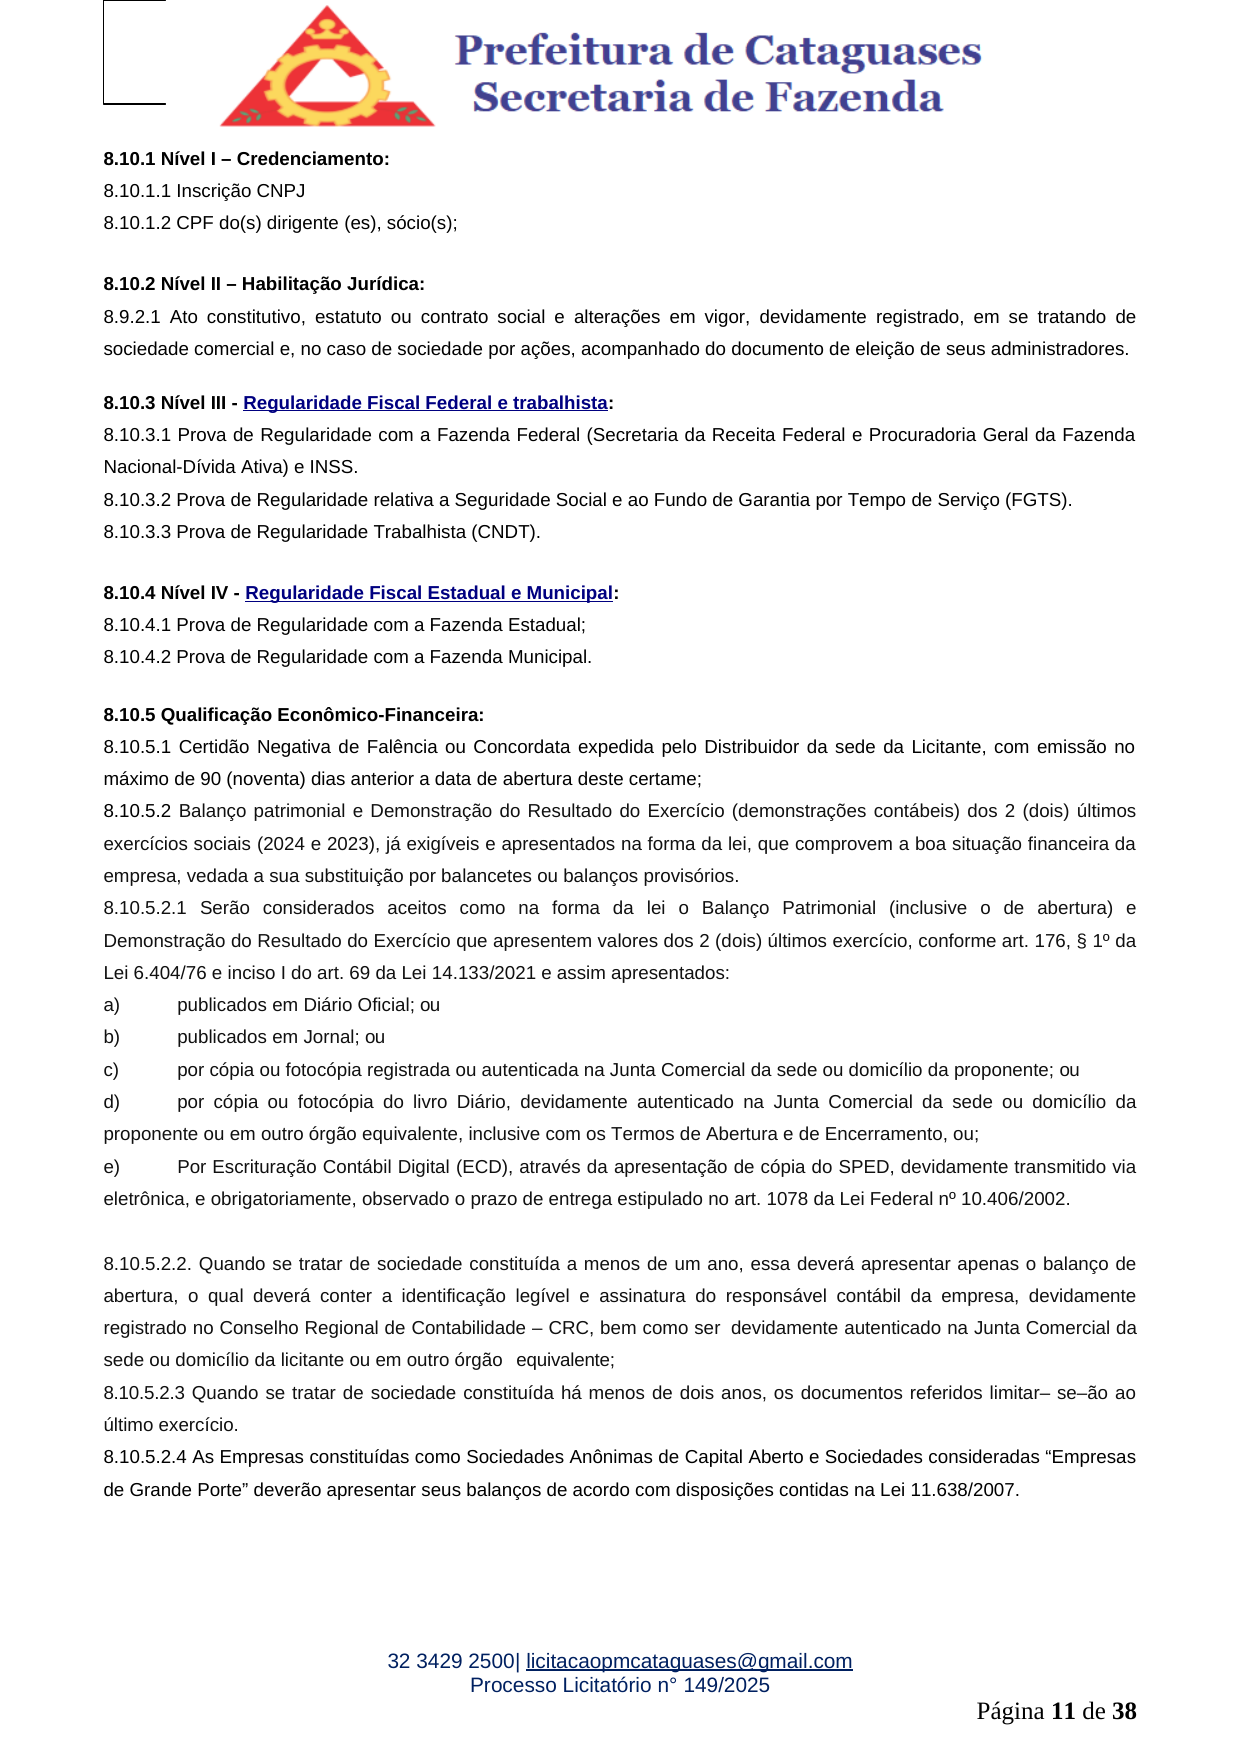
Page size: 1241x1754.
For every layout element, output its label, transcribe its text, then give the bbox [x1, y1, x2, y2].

text 8.10.2 Nível II – Habilitação Jurídica: [103, 273, 1137, 295]
text 8.10.1.1 Inscrição CNPJ [103, 180, 1137, 201]
list 8.10.5.2.3 Quando se tratar de sociedade constituída há menos de dois anos, os documentos referidos limitar– se–ão ao último exercício. [103, 1382, 1137, 1435]
list publicados em Jornal; ou [103, 1026, 1137, 1048]
text 8.10.5.2.4 As Empresas constituídas como Sociedades Anônimas de Capital Aberto e Sociedades consideradas “Empresas de Grande Porte” deverão apresentar seus balanços de acordo com disposições contidas na Lei 11.638/2007. [103, 1446, 1137, 1500]
text 8.10.3.3 Prova de Regularidade Trabalhista (CNDT). [103, 521, 1137, 542]
text 8.10.4.1 Prova de Regularidade com a Fazenda Estadual; [103, 614, 1137, 636]
text 8.9.2.1 Ato constitutivo, estatuto ou contrato social e alterações em vigor, devidamente registrado, em se tratando de sociedade comercial e, no caso de sociedade por ações, acompanhado do documento de eleição de seus administradores. [103, 305, 1137, 359]
text 8.10.4 Nível IV - Regularidade Fiscal Estadual e Municipal: [103, 582, 1137, 603]
picture [165, 0, 1075, 148]
text 8.10.1.2 CPF do(s) dirigente (es), sócio(s); [103, 212, 1137, 234]
text 8.10.3 Nível III - Regularidade Fiscal Federal e trabalhista: [103, 392, 1137, 413]
text 8.10.3.1 Prova de Regularidade com a Fazenda Federal (Secretaria da Receita Federal e Procuradoria Geral da Fazenda Nacional-Dívida Ativa) e INSS. [103, 424, 1137, 478]
list publicados em Diário Oficial; ou [103, 994, 1137, 1016]
text 8.10.1 Nível I – Credenciamento: [103, 147, 1137, 169]
list por cópia ou fotocópia registrada ou autenticada na Junta Comercial da sede ou domicílio da proponente; ou [103, 1059, 1137, 1080]
list Por Escrituração Contábil Digital (ECD), através da apresentação de cópia do SPED, devidamente transmitido via eletrônica, e obrigatoriamente, observado o prazo de entrega estipulado no art. 1078 da Lei Federal nº 10.406/2002. [103, 1156, 1137, 1209]
text 8.10.5 Qualificação Econômico-Financeira: [103, 703, 1137, 725]
text 8.10.4.2 Prova de Regularidade com a Fazenda Municipal. [103, 646, 1137, 668]
text 8.10.5.2 Balanço patrimonial e Demonstração do Resultado do Exercício (demonstrações contábeis) dos 2 (dois) últimos exercícios sociais (2024 e 2023), já exigíveis e apresentados na forma da lei, que comprovem a boa situação financeira da empresa, vedada a sua substituição por balancetes ou balanços provisórios. [103, 800, 1137, 886]
text 8.10.5.1 Certidão Negativa de Falência ou Concordata expedida pelo Distribuidor da sede da Licitante, com emissão no máximo de 90 (noventa) dias anterior a data de abertura deste certame; [103, 736, 1137, 789]
text 8.10.3.2 Prova de Regularidade relativa a Seguridade Social e ao Fundo de Garantia por Tempo de Serviço (FGTS). [103, 488, 1137, 510]
list por cópia ou fotocópia do livro Diário, devidamente autenticado na Junta Comercial da sede ou domicílio da proponente ou em outro órgão equivalente, inclusive com os Termos de Abertura e de Encerramento, ou; [103, 1091, 1137, 1145]
text 8.10.5.2.1 Serão considerados aceitos como na forma da lei o Balanço Patrimonial (inclusive o de abertura) e Demonstração do Resultado do Exercício que apresentem valores dos 2 (dois) últimos exercício, conforme art. 176, § 1º da Lei 6.404/76 e inciso I do art. 69 da Lei 14.133/2021 e assim apresentados: [103, 897, 1137, 983]
list 8.10.5.2.2. Quando se tratar de sociedade constituída a menos de um ano, essa deverá apresentar apenas o balanço de abertura, o qual deverá conter a identificação legível e assinatura do responsável contábil da empresa, devidamente registrado no Conselho Regional de Contabilidade – CRC, bem como ser devidamente autenticado na Junta Comercial da sede ou domicílio da licitante ou em outro órgão equivalente; [103, 1252, 1137, 1371]
